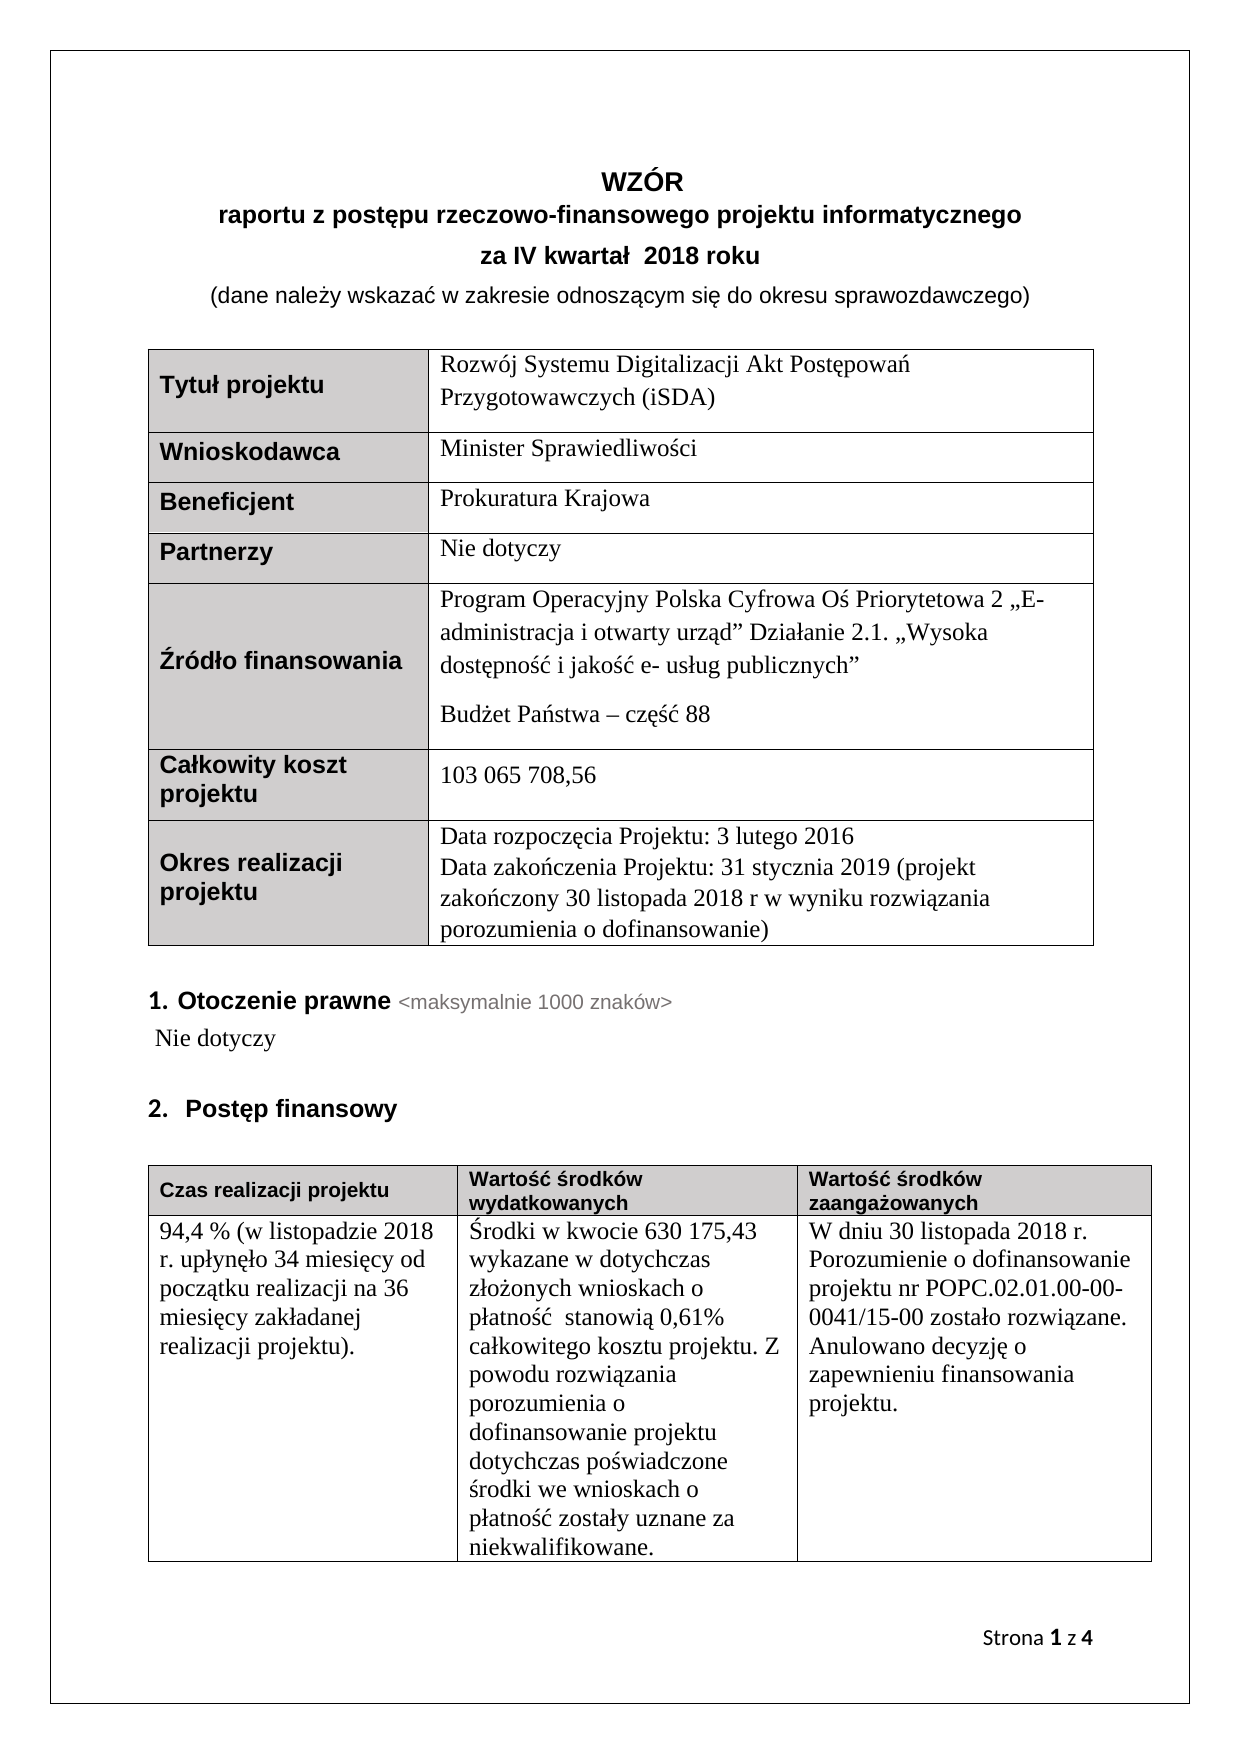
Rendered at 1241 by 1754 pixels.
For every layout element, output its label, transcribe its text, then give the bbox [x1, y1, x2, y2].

table_cell W dniu 30 listopada 2018 r. Porozumienie o dofinansowanie projektu nr POPC.02.01.00-00-0041/15-00 zostało rozwiązane. Anulowano decyzję o zapewnieniu finansowania projektu. [798, 1216, 1151, 1561]
table_cell Program Operacyjny Polska Cyfrowa Oś Priorytetowa 2 „E- administracja i otwarty urząd” Działanie 2.1. „Wysoka dostępność i jakość e- usług publicznych” Budżet Państwa – część 88 [429, 584, 1093, 749]
table_header Rozwój Systemu Digitalizacji Akt Postępowań Przygotowawczych (iSDA) [429, 350, 1093, 432]
table_header Tytuł projektu [149, 350, 428, 432]
subtitle Nie dotyczy [148, 1023, 1093, 1052]
table_cell Okres realizacji projektu [149, 821, 428, 945]
table_header Wartość środków zaangażowanych [798, 1166, 1151, 1215]
table_cell Data rozpoczęcia Projektu: 3 lutego 2016 Data zakończenia Projektu: 31 stycznia 2019 (projekt zakończony 30 listopada 2018 r w wyniku rozwiązania porozumienia o dofinansowanie) [429, 821, 1093, 945]
table_cell Środki w kwocie 630 175,43 wykazane w dotychczas złożonych wnioskach o płatność stanowią 0,61% całkowitego kosztu projektu. Z powodu rozwiązania porozumienia o dofinansowanie projektu dotychczas poświadczone środki we wnioskach o płatność zostały uznane za niekwalifikowane. [458, 1216, 797, 1561]
table_cell 103 065 708,56 [429, 750, 1093, 820]
table_cell Wnioskodawca [149, 433, 428, 482]
table_header Czas realizacji projektu [149, 1166, 457, 1215]
table_cell 94,4 % (w listopadzie 2018 r. upłynęło 34 miesięcy od początku realizacji na 36 miesięcy zakładanej realizacji projektu). [149, 1216, 457, 1561]
table_cell Nie dotyczy [429, 534, 1093, 583]
table_cell Źródło finansowania [149, 584, 428, 749]
table_cell Beneficjent [149, 483, 428, 532]
text (dane należy wskazać w zakresie odnoszącym się do okresu sprawozdawczego) [148, 282, 1093, 309]
table_cell Prokuratura Krajowa [429, 483, 1093, 532]
table_header Wartość środków wydatkowanych [458, 1166, 797, 1215]
text WZÓR [148, 166, 1093, 197]
table_cell Minister Sprawiedliwości [429, 433, 1093, 482]
subtitle Postęp finansowy [148, 1092, 1093, 1125]
subtitle za IV kwartał 2018 roku [148, 241, 1093, 270]
subtitle Otoczenie prawne <maksymalnie 1000 znaków> [148, 983, 1063, 1016]
subtitle raportu z postępu rzeczowo-finansowego projektu informatycznego [148, 200, 1093, 229]
table_cell Całkowity koszt projektu [149, 750, 428, 820]
table_cell Partnerzy [149, 534, 428, 583]
